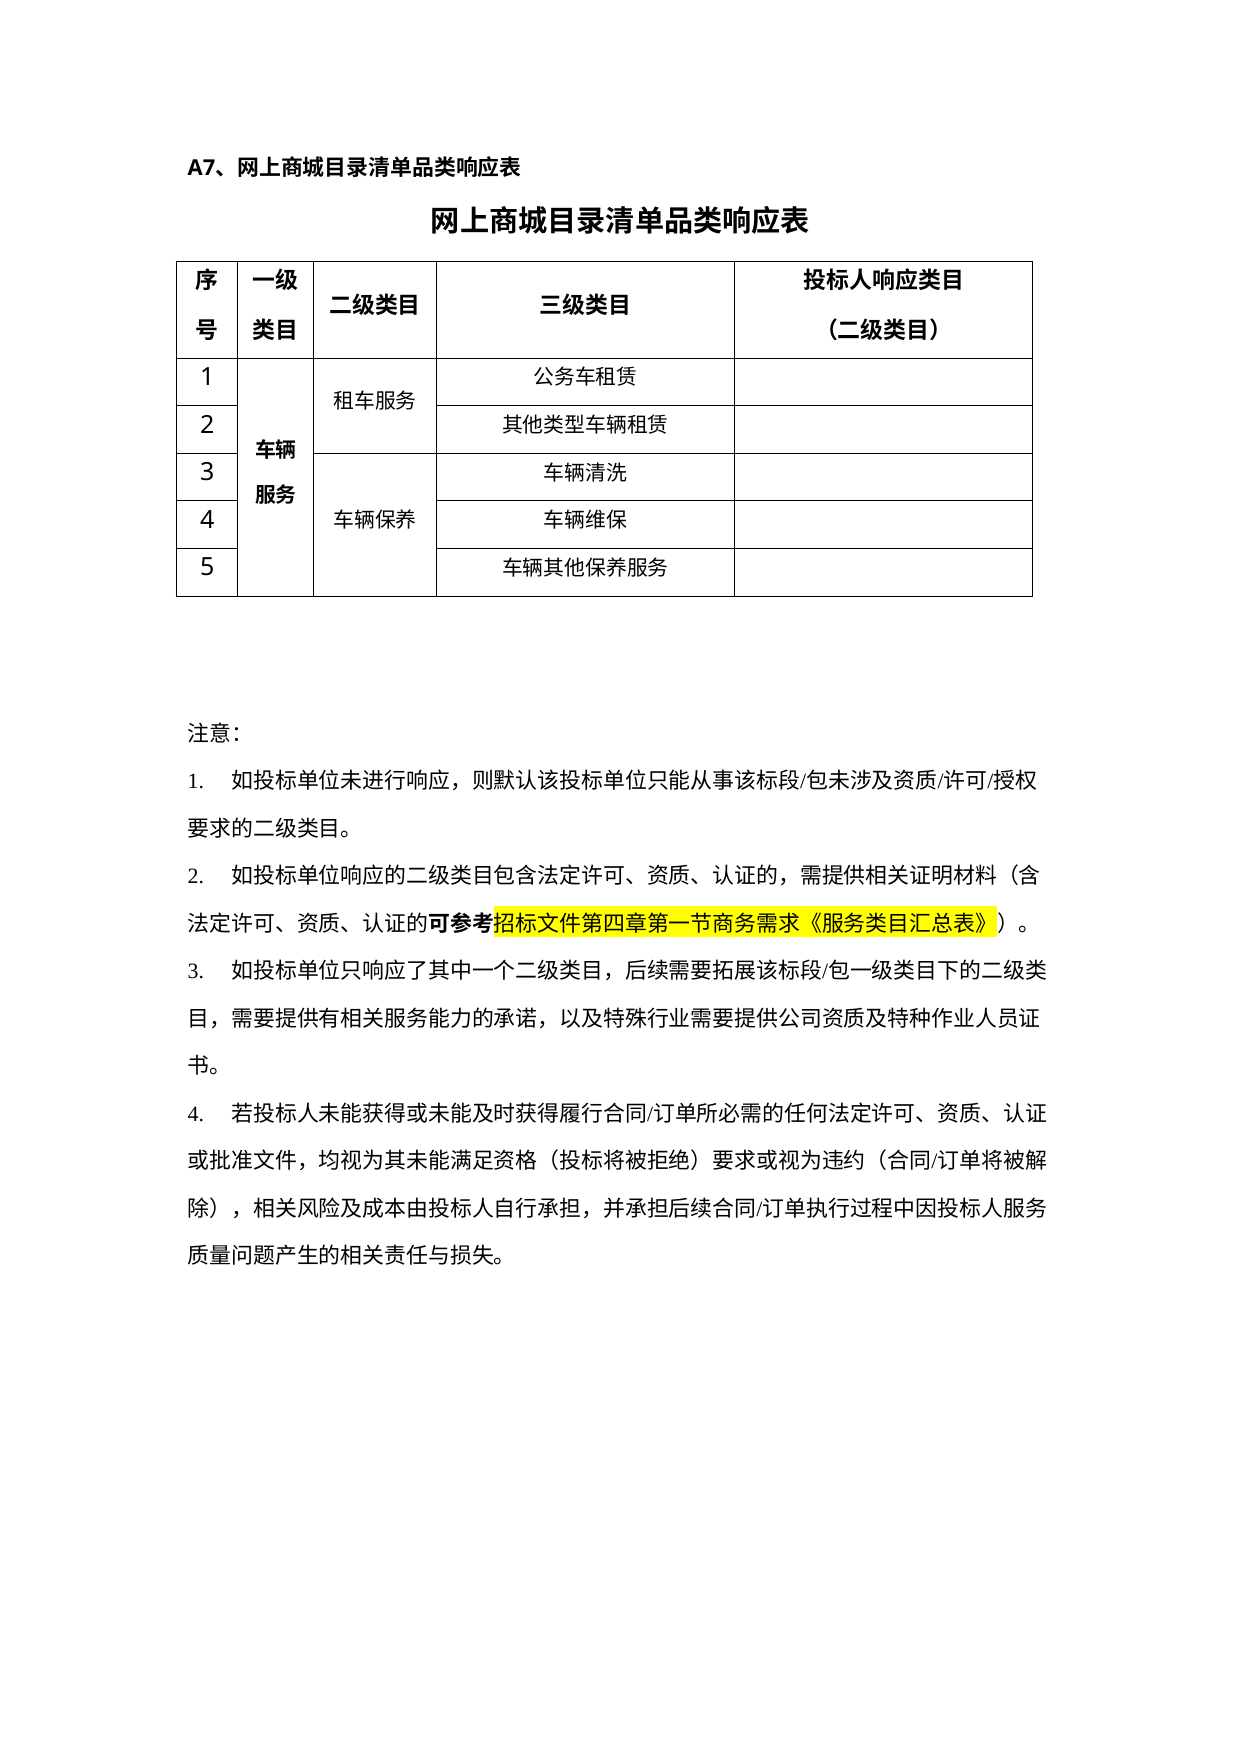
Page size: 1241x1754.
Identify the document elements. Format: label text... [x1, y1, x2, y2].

table_header 投标人响应类目 （二级类目） [735, 262, 1032, 358]
list 如投标单位只响应了其中一个二级类目，后续需要拓展该标段/包一级类目下的二级类目，需要提供有相关服务能力的承诺，以及特殊行业需要提供公司资质及特种作业人员证书。 [187, 953, 1053, 1080]
table_header 三级类目 [437, 262, 734, 358]
table_cell 车辆清洗 [437, 454, 734, 500]
text 注意： [187, 716, 1053, 747]
list 如投标单位未进行响应，则默认该投标单位只能从事该标段/包未涉及资质/许可/授权要求的二级类目。 [187, 763, 1053, 842]
table_cell 租车服务 [314, 359, 436, 453]
table_cell 1 [177, 359, 237, 405]
table_header 一级类目 [238, 262, 313, 358]
table_cell [735, 549, 1032, 596]
table_cell 3 [177, 454, 237, 500]
table_cell [735, 454, 1032, 500]
table_cell 车辆保养 [314, 454, 436, 596]
list 如投标单位响应的二级类目包含法定许可、资质、认证的，需提供相关证明材料（含法定许可、资质、认证的可参考招标文件第四章第一节商务需求《服务类目汇总表》）。 [187, 858, 1053, 937]
table_cell [735, 406, 1032, 453]
table_header 二级类目 [314, 262, 436, 358]
text A7、网上商城目录清单品类响应表 [187, 150, 1053, 182]
list 若投标人未能获得或未能及时获得履行合同/订单所必需的任何法定许可、资质、认证或批准文件，均视为其未能满足资格（投标将被拒绝）要求或视为违约（合同/订单将被解除），相关风险及成本由投标人自行承担，并承担后续合同/订单执行过程中因投标人服务质量问题产生的相关责任与损失。 [187, 1096, 1053, 1270]
list 网上商城目录清单品类响应表 [187, 198, 1053, 240]
table_cell [735, 359, 1032, 405]
table_cell [735, 501, 1032, 548]
table_cell 车辆其他保养服务 [437, 549, 734, 596]
table_cell 其他类型车辆租赁 [437, 406, 734, 453]
table_cell 车辆维保 [437, 501, 734, 548]
table_cell 公务车租赁 [437, 359, 734, 405]
table_cell 2 [177, 406, 237, 453]
table_cell 5 [177, 549, 237, 596]
table_header 序号 [177, 262, 237, 358]
table_cell 车辆服务 [238, 359, 313, 596]
table_cell 4 [177, 501, 237, 548]
